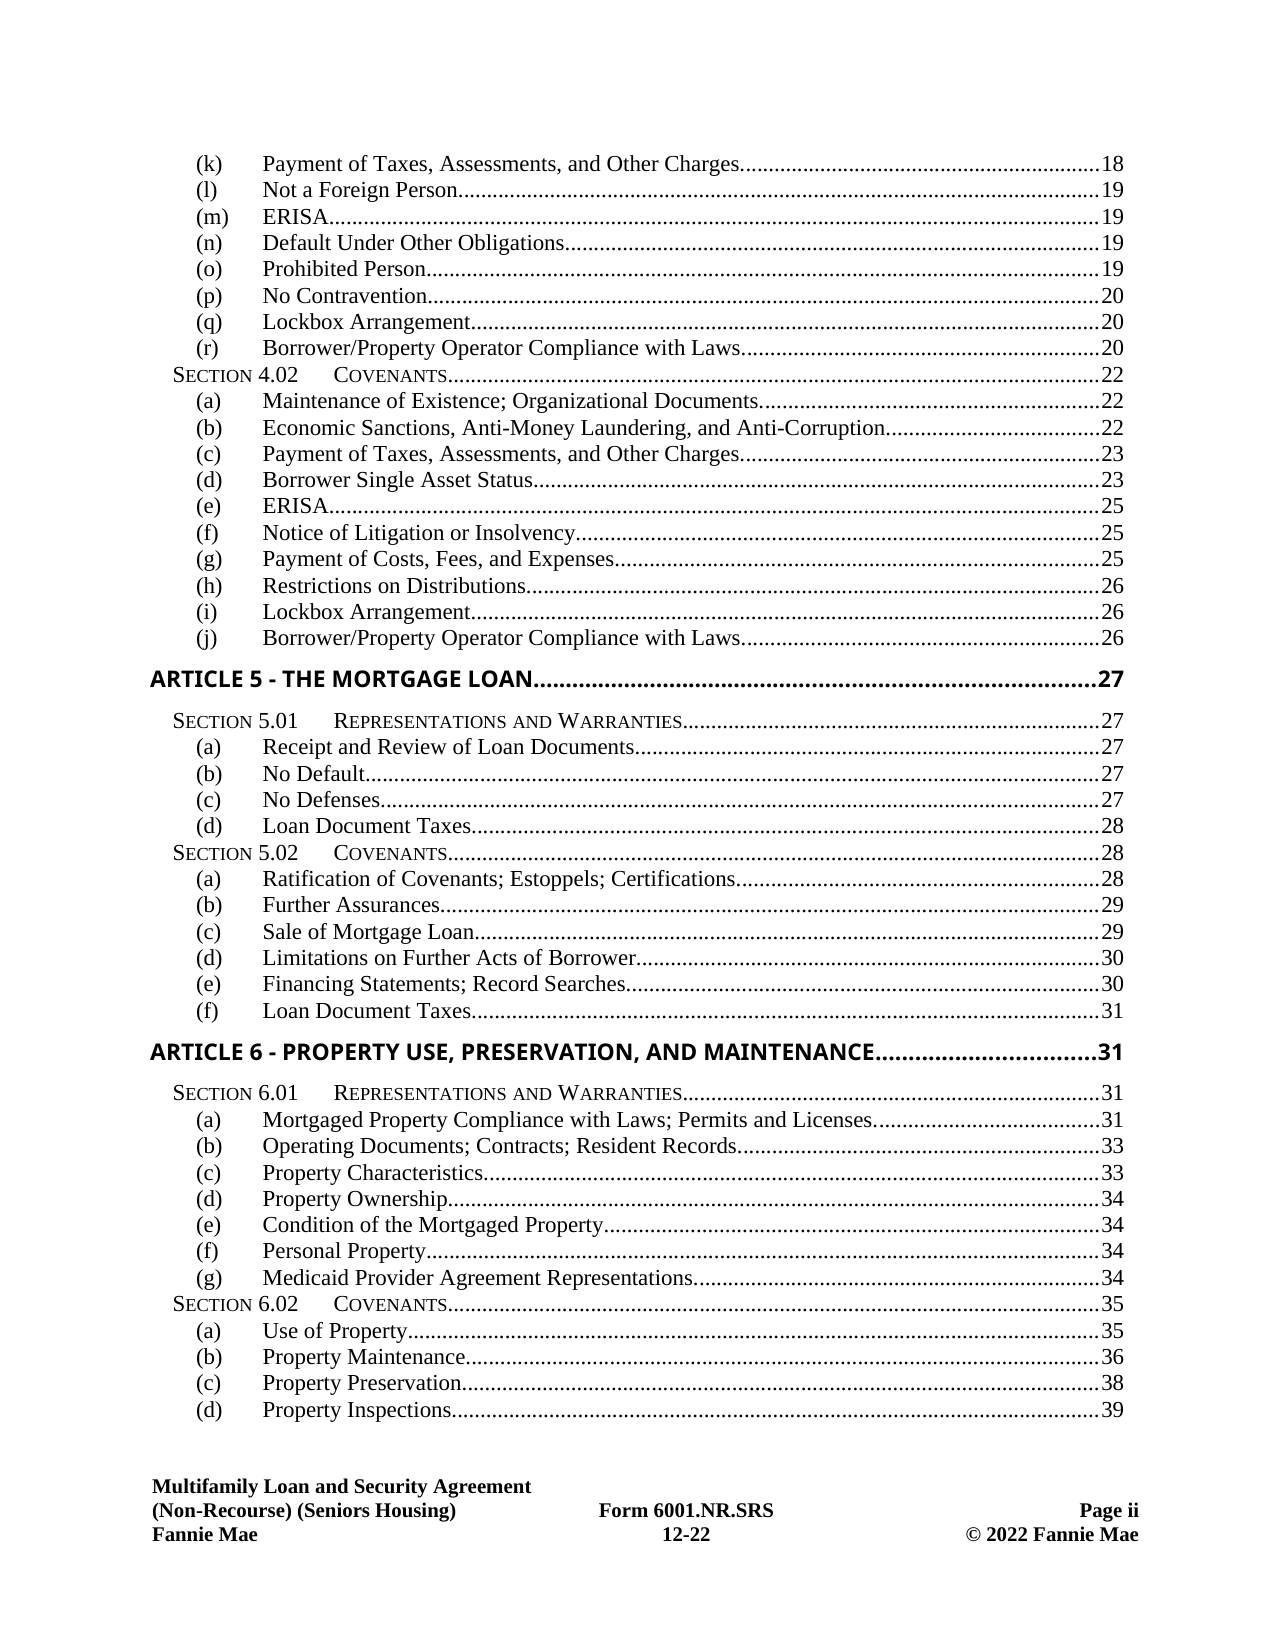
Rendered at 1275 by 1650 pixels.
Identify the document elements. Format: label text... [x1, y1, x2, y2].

text (b) Economic Sanctions, Anti-Money Laundering, and Anti-Corruption. 22 [196, 413, 1125, 440]
text (c) Payment of Taxes, Assessments, and Other Charges. 23 [196, 440, 1125, 466]
text (e) Financing Statements; Record Searches. 30 [196, 971, 1125, 997]
text Section 4.02 Covenants. 22 [172, 361, 1125, 387]
text (h) Restrictions on Distributions. 26 [196, 572, 1125, 598]
text (f) Loan Document Taxes. 31 [196, 997, 1125, 1023]
text Article 5 - THE MORTGAGE LOAN 27 [150, 663, 1125, 694]
text (f) Personal Property. 34 [196, 1238, 1125, 1264]
text (f) Notice of Litigation or Insolvency. 25 [196, 519, 1125, 545]
text (d) Property Ownership 34 [196, 1185, 1125, 1211]
text Section 5.02 Covenants. 28 [172, 839, 1125, 865]
text (e) Condition of the Mortgaged Property. 34 [196, 1211, 1125, 1238]
text (d) Limitations on Further Acts of Borrower. 30 [196, 944, 1125, 971]
text Section 6.01 Representations and Warranties. 31 [172, 1079, 1125, 1106]
text (p) No Contravention. 20 [196, 282, 1125, 308]
text (d) Borrower Single Asset Status. 23 [196, 466, 1125, 493]
text (b) No Default. 27 [196, 760, 1125, 786]
text (c) Property Characteristics. 33 [196, 1158, 1125, 1185]
text (k) Payment of Taxes, Assessments, and Other Charges. 18 [196, 150, 1125, 176]
text (g) Payment of Costs, Fees, and Expenses. 25 [196, 545, 1125, 572]
text Article 6 - PROPERTY USE, PRESERVATION, AND MAINTENANCE 31 [150, 1036, 1125, 1067]
text (c) Property Preservation. 38 [196, 1369, 1125, 1396]
text (d) Property Inspections. 39 [196, 1396, 1125, 1422]
text (n) Default Under Other Obligations. 19 [196, 229, 1125, 255]
text (m) ERISA. 19 [196, 203, 1125, 229]
text (r) Borrower/Property Operator Compliance with Laws. 20 [196, 334, 1125, 361]
text (b) Operating Documents; Contracts; Resident Records. 33 [196, 1132, 1125, 1158]
text (b) Further Assurances. 29 [196, 891, 1125, 918]
text (q) Lockbox Arrangement. 20 [196, 308, 1125, 334]
text (e) ERISA. 25 [196, 493, 1125, 519]
text (o) Prohibited Person. 19 [196, 255, 1125, 282]
text Section 6.02 Covenants. 35 [172, 1290, 1125, 1317]
text (a) Receipt and Review of Loan Documents. 27 [196, 733, 1125, 760]
text (d) Loan Document Taxes. 28 [196, 812, 1125, 839]
text Section 5.01 Representations and Warranties. 27 [172, 707, 1125, 733]
text (a) Mortgaged Property Compliance with Laws; Permits and Licenses. 31 [196, 1106, 1125, 1132]
text (g) Medicaid Provider Agreement Representations. 34 [196, 1264, 1125, 1290]
text (b) Property Maintenance. 36 [196, 1343, 1125, 1369]
text (c) No Defenses. 27 [196, 786, 1125, 812]
text (i) Lockbox Arrangement. 26 [196, 598, 1125, 624]
text (c) Sale of Mortgage Loan. 29 [196, 918, 1125, 944]
text (a) Use of Property. 35 [196, 1317, 1125, 1343]
text (l) Not a Foreign Person. 19 [196, 176, 1125, 203]
text (a) Maintenance of Existence; Organizational Documents. 22 [196, 387, 1125, 413]
text (j) Borrower/Property Operator Compliance with Laws. 26 [196, 624, 1125, 651]
text (a) Ratification of Covenants; Estoppels; Certifications. 28 [196, 865, 1125, 891]
